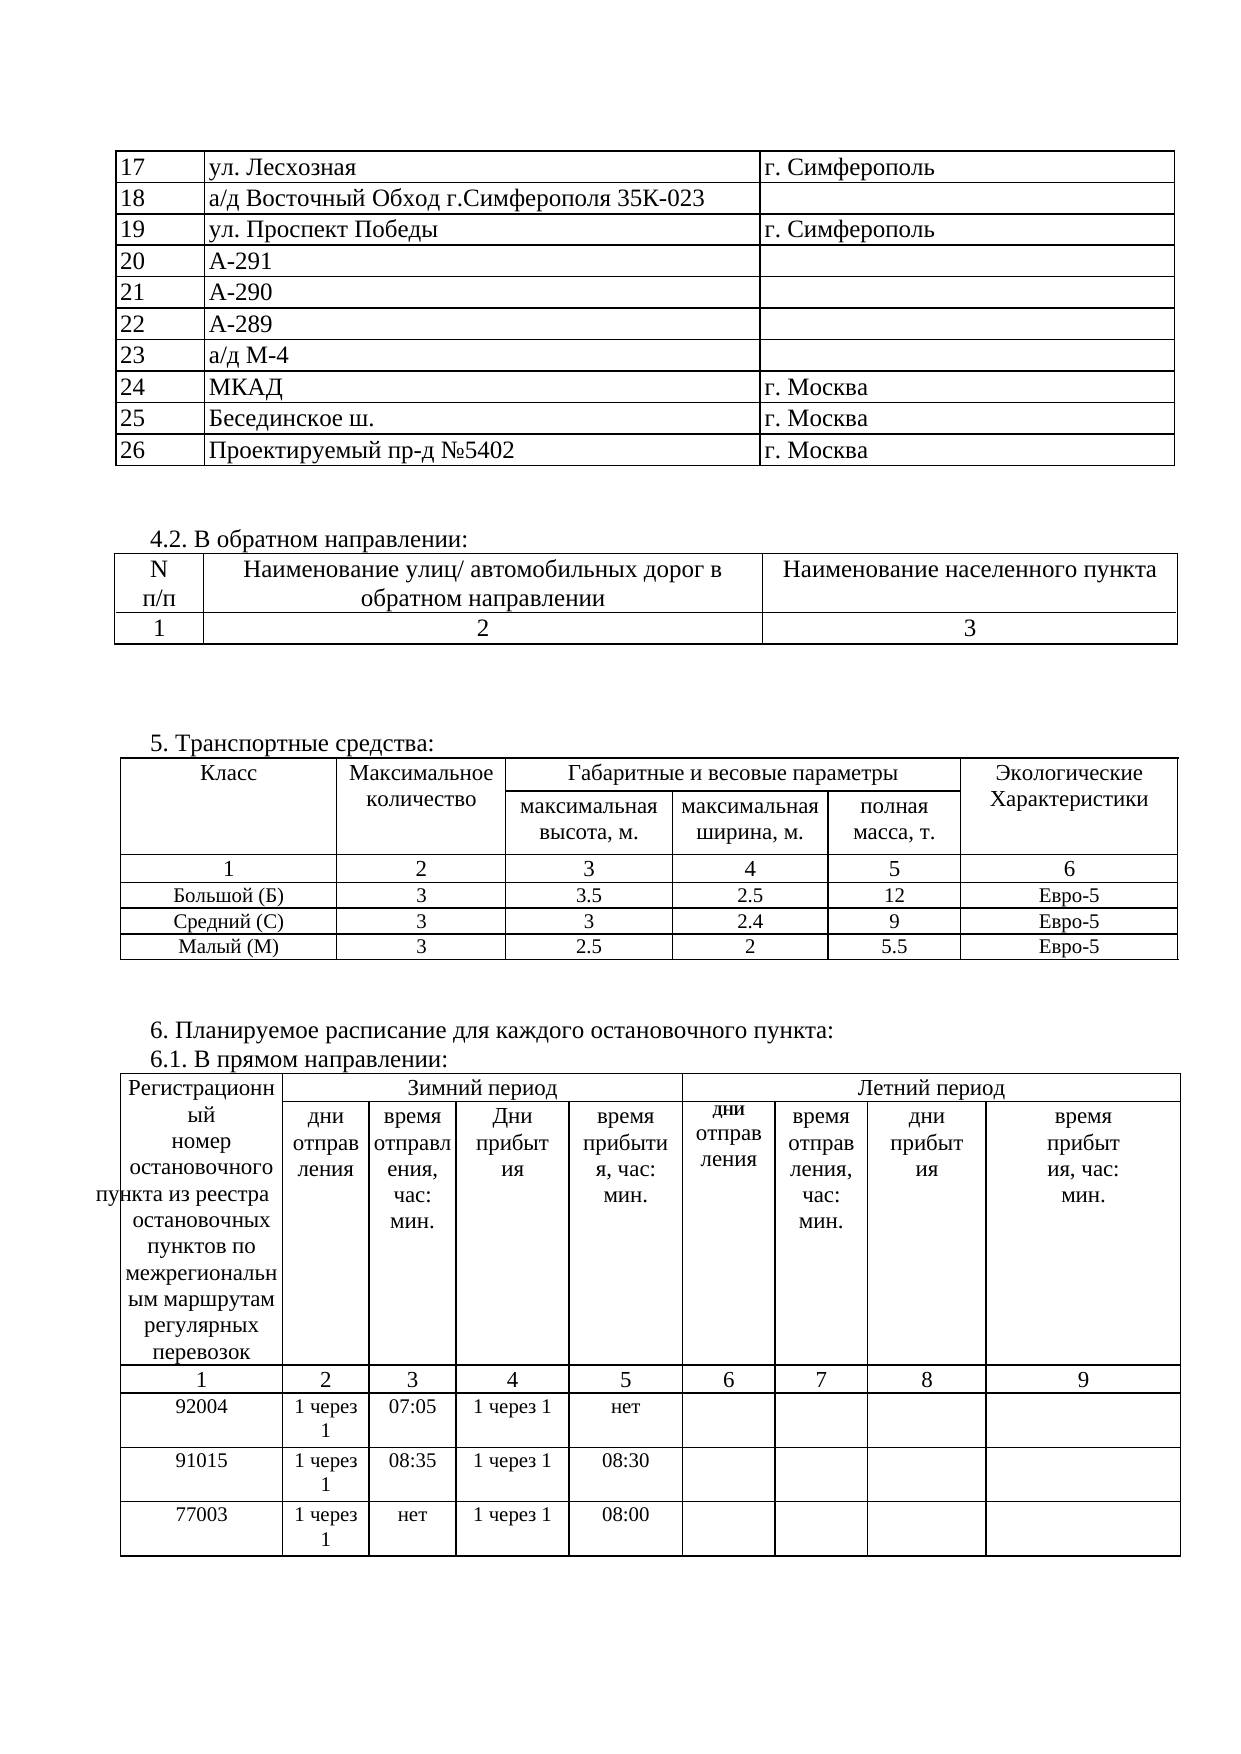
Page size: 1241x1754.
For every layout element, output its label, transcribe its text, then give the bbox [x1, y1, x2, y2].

table_cell 1 через 1 [457, 1448, 568, 1501]
table_cell А-289 [205, 309, 759, 339]
table_cell время отправ ления, час: мин. [776, 1102, 867, 1364]
table_cell [987, 1448, 1180, 1501]
table_cell 22 [117, 309, 204, 339]
table_header Класс [121, 759, 336, 854]
table_cell 25 [117, 403, 204, 433]
table_cell 08:00 [570, 1502, 682, 1555]
table_cell 6 [683, 1366, 774, 1392]
table_cell а/д Восточный Обход г.Симферополя 35К-023 [205, 183, 759, 213]
table_cell 3 [370, 1366, 455, 1392]
table_cell 3 [506, 855, 672, 882]
table_cell 92004 [121, 1394, 282, 1446]
table_cell 3 [506, 909, 672, 933]
table_cell 1 [121, 855, 336, 882]
table_header Летний период [683, 1074, 1180, 1101]
table_cell 91015 [121, 1448, 282, 1501]
table_cell [987, 1394, 1180, 1446]
table_cell 12 [829, 883, 960, 907]
table_cell А-291 [205, 246, 759, 276]
table_cell нет [370, 1502, 455, 1555]
table_header N п/п [115, 554, 203, 611]
table_cell время отправл ения, час: мин. [370, 1102, 455, 1364]
table_cell 1 через 1 [457, 1394, 568, 1446]
table_cell 9 [987, 1366, 1180, 1392]
table_cell [761, 246, 1174, 276]
table_header Экологические Характеристики [961, 759, 1177, 854]
table_cell 08:35 [370, 1448, 455, 1501]
table_cell г. Москва [761, 372, 1174, 402]
table_cell 1 через 1 [283, 1394, 368, 1446]
table_cell [761, 183, 1174, 213]
table_cell 18 [117, 183, 204, 213]
table_cell 2.4 [673, 909, 827, 933]
table_cell 5 [829, 855, 960, 882]
table_cell 2 [673, 935, 827, 958]
table_cell дни прибыт ия [868, 1102, 985, 1364]
table_cell [761, 309, 1174, 339]
table_cell г. Симферополь [761, 215, 1174, 244]
table_cell [987, 1502, 1180, 1555]
table_cell [683, 1394, 774, 1446]
table_cell 3 [337, 883, 505, 907]
table_cell ул. Лесхозная [205, 152, 759, 181]
table_cell [683, 1448, 774, 1501]
table_cell 1 [115, 613, 203, 643]
table_cell дни отправ ления [283, 1102, 368, 1364]
table_cell 07:05 [370, 1394, 455, 1446]
table_cell 8 [868, 1366, 985, 1392]
table_cell Дни прибыт ия [457, 1102, 568, 1364]
text 6. Планируемое расписание для каждого остановочного пункта: [150, 1015, 1090, 1044]
table_cell [761, 340, 1174, 370]
table_header Зимний период [283, 1074, 682, 1101]
table_cell 4 [673, 855, 827, 882]
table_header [121, 1074, 282, 1364]
table_cell 2 [283, 1366, 368, 1392]
table_header Габаритные и весовые параметры [506, 759, 960, 790]
table_cell 1 через 1 [283, 1448, 368, 1501]
table_cell 24 [117, 372, 204, 402]
table_cell [868, 1448, 985, 1501]
table_cell время прибыти я, час: мин. [570, 1102, 682, 1364]
table_cell 6 [961, 855, 1177, 882]
text 6.1. В прямом направлении: [150, 1044, 1090, 1073]
table_header Наименование населенного пункта [763, 554, 1177, 611]
table_cell 3 [337, 909, 505, 933]
table_cell 7 [776, 1366, 867, 1392]
table_cell 3 [337, 935, 505, 958]
table_cell максимальная ширина, м. [673, 792, 827, 854]
table_cell 26 [117, 435, 204, 464]
table_cell 21 [117, 277, 204, 307]
table_cell 1 через 1 [457, 1502, 568, 1555]
table_cell 1 [121, 1366, 282, 1392]
table_cell г. Москва [761, 403, 1174, 433]
table_cell [776, 1502, 867, 1555]
table_cell Средний (С) [121, 909, 336, 933]
table_cell [683, 1502, 774, 1555]
table_header Максимальное количество [337, 759, 505, 854]
table_cell Малый (М) [121, 935, 336, 958]
table_cell Большой (Б) [121, 883, 336, 907]
table_cell полная масса, т. [829, 792, 960, 854]
table_cell 19 [117, 215, 204, 244]
table_cell 2 [337, 855, 505, 882]
table_cell 23 [117, 340, 204, 370]
text 5. Транспортные средства: [150, 728, 1090, 757]
table_cell а/д М-4 [205, 340, 759, 370]
table_cell [868, 1394, 985, 1446]
table_cell г. Москва [761, 435, 1174, 464]
table_cell [776, 1448, 867, 1501]
table_cell [776, 1394, 867, 1446]
table_cell А-290 [205, 277, 759, 307]
table_cell 2.5 [673, 883, 827, 907]
table_header Наименование улиц/ автомобильных дорог в обратном направлении [204, 554, 762, 611]
table_cell МКАД [205, 372, 759, 402]
table_cell г. Симферополь [761, 152, 1174, 181]
table_cell 5.5 [829, 935, 960, 958]
table_cell 08:30 [570, 1448, 682, 1501]
table_cell 1 через 1 [283, 1502, 368, 1555]
table_cell 2.5 [506, 935, 672, 958]
table_cell 9 [829, 909, 960, 933]
table_cell 3 [763, 611, 1177, 643]
table_cell 77003 [121, 1502, 282, 1555]
table_cell нет [570, 1394, 682, 1446]
table_cell 20 [117, 246, 204, 276]
table_cell время прибыт ия, час: мин. [987, 1102, 1180, 1364]
table_cell [761, 277, 1174, 307]
table_cell ДНИ отправ ления [683, 1102, 774, 1364]
table_cell Евро-5 [961, 909, 1177, 933]
table_cell 2 [204, 613, 762, 643]
table_cell 4 [457, 1366, 568, 1392]
table_cell максимальная высота, м. [506, 792, 672, 854]
table_cell Бесединское ш. [205, 403, 759, 433]
table_cell [868, 1502, 985, 1555]
text 4.2. В обратном направлении: [150, 524, 1090, 552]
table_cell 17 [117, 152, 204, 181]
table_cell Проектируемый пр-д №5402 [205, 435, 759, 464]
table_cell Евро-5 [961, 883, 1177, 907]
table_cell ул. Проспект Победы [205, 215, 759, 244]
table_cell 3.5 [506, 883, 672, 907]
table_cell Евро-5 [961, 935, 1177, 958]
table_cell 5 [570, 1366, 682, 1392]
